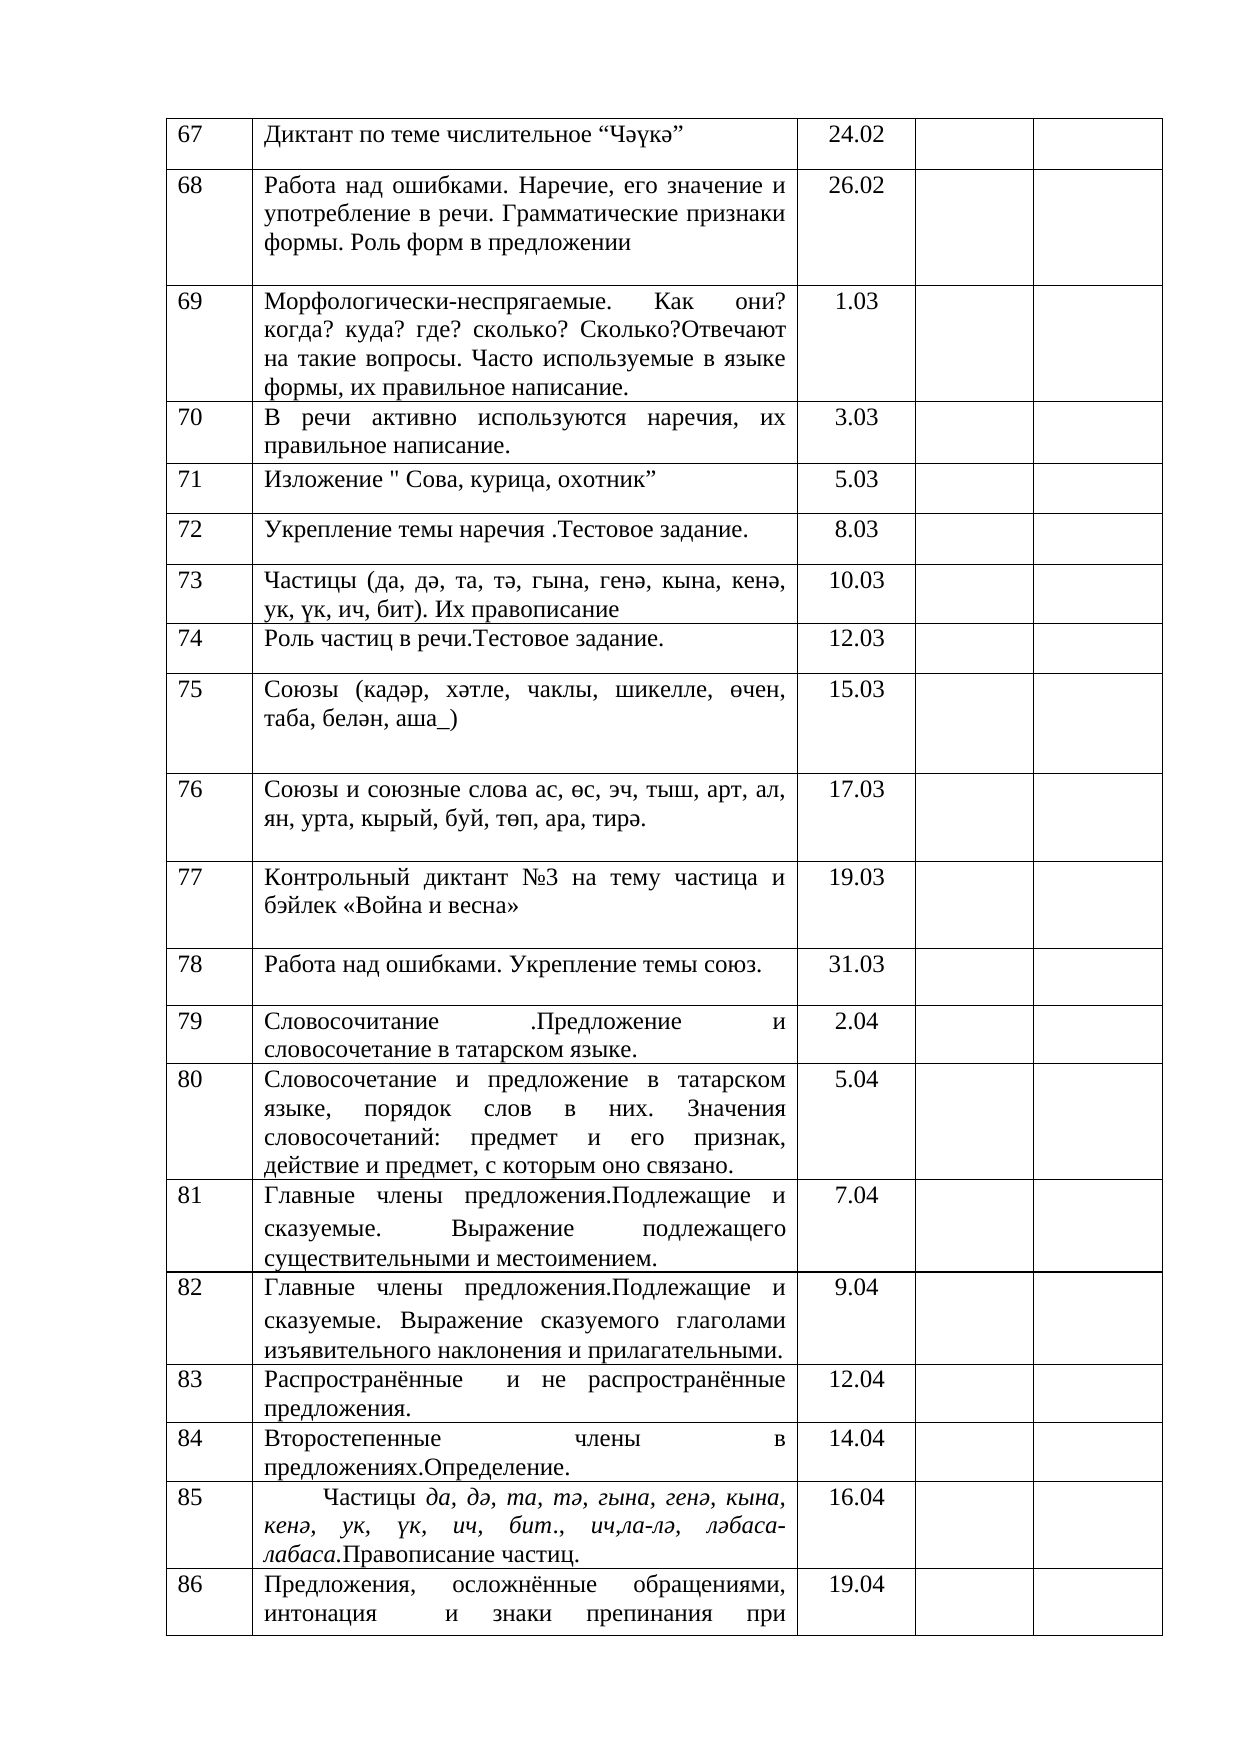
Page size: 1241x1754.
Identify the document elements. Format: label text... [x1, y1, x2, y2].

table_cell Укрепление темы наречия .Тестовое задание. [253, 514, 797, 564]
table_cell [1034, 1180, 1162, 1271]
table_cell 78 [167, 949, 252, 1005]
table_cell 16.04 [798, 1482, 915, 1568]
table_cell [1034, 1273, 1162, 1363]
table_cell Второстепенные члены в предложениях.Определение. [253, 1423, 797, 1481]
table_cell [916, 1482, 1033, 1568]
table_cell [916, 1423, 1033, 1481]
table_cell [916, 774, 1033, 861]
table_cell [1034, 402, 1162, 463]
table_cell 77 [167, 862, 252, 948]
table_cell [916, 1064, 1033, 1179]
table_cell [916, 565, 1033, 622]
table_cell [1034, 624, 1162, 673]
table_cell [916, 119, 1033, 169]
table_cell 81 [167, 1180, 252, 1271]
table_cell [916, 862, 1033, 948]
table_cell Союзы (кадәр, хәтле, чаклы, шикелле, өчен, таба, белән, аша_) [253, 674, 797, 773]
table_cell [916, 1180, 1033, 1271]
table_cell 76 [167, 774, 252, 861]
table_cell Работа над ошибками. Укрепление темы союз. [253, 949, 797, 1005]
table_cell 14.04 [798, 1423, 915, 1481]
table_cell 19.03 [798, 862, 915, 948]
table_cell 1.03 [798, 286, 915, 401]
table_cell 5.04 [798, 1064, 915, 1179]
table_cell [1034, 1064, 1162, 1179]
table_cell Контрольный диктант №3 на тему частица и бэйлек «Война и весна» [253, 862, 797, 948]
table_cell 79 [167, 1006, 252, 1063]
table_cell [1034, 286, 1162, 401]
table_cell [916, 514, 1033, 564]
table_cell [1034, 862, 1162, 948]
table_cell 73 [167, 565, 252, 622]
table_cell 84 [167, 1423, 252, 1481]
table_cell Диктант по теме числительное “Чәүкә” [253, 119, 797, 169]
table_cell [916, 170, 1033, 285]
table_cell [916, 1365, 1033, 1422]
table_cell Союзы и союзные слова ас, өс, эч, тыш, арт, ал, ян, урта, кырый, буй, төп, ара, тирә. [253, 774, 797, 861]
table_cell 19.04 [798, 1569, 915, 1635]
table_cell 67 [167, 119, 252, 169]
table_cell Словосочетание и предложение в татарском языке, порядок слов в них. Значения словосочетаний: предмет и его признак, действие и предмет, с которым оно связано. [253, 1064, 797, 1179]
table_cell 83 [167, 1365, 252, 1422]
table_cell 70 [167, 402, 252, 463]
table_cell 8.03 [798, 514, 915, 564]
table_cell 24.02 [798, 119, 915, 169]
table_cell 75 [167, 674, 252, 773]
table_cell Частицы (да, дә, та, тә, гына, генә, кына, кенә, ук, үк, ич, бит). Их правописание [253, 565, 797, 622]
table_cell 10.03 [798, 565, 915, 622]
table_cell [1034, 774, 1162, 861]
table_cell 74 [167, 624, 252, 673]
table_cell 69 [167, 286, 252, 401]
table_cell [916, 402, 1033, 463]
table_cell 85 [167, 1482, 252, 1568]
table_cell 68 [167, 170, 252, 285]
table_cell Частицы да, дә, та, тә, гына, генә, кына, кенә, ук, үк, ич, бит., ич,ла-лә, ләбаса-лабаса.Правописание частиц. [253, 1482, 797, 1568]
table_cell [1034, 119, 1162, 169]
table_cell [1034, 565, 1162, 622]
table_cell Работа над ошибками. Наречие, его значение и употребление в речи. Грамматические признаки формы. Роль форм в предложении [253, 170, 797, 285]
table_cell [916, 1006, 1033, 1063]
table_cell 86 [167, 1569, 252, 1635]
table_cell [1034, 1482, 1162, 1568]
table_cell [1034, 514, 1162, 564]
table_cell Главные члены предложения.Подлежащие и сказуемые. Выражение сказуемого глаголами изъявительного наклонения и прилагательными. [253, 1273, 797, 1363]
table_cell 3.03 [798, 402, 915, 463]
table_cell [916, 624, 1033, 673]
table_cell [1034, 1006, 1162, 1063]
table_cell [253, 1569, 797, 1635]
table_cell 15.03 [798, 674, 915, 773]
table_cell 26.02 [798, 170, 915, 285]
table_cell 12.04 [798, 1365, 915, 1422]
table_cell 17.03 [798, 774, 915, 861]
table_cell В речи активно используются наречия, их правильное написание. [253, 402, 797, 463]
table_cell [916, 674, 1033, 773]
table_cell [916, 949, 1033, 1005]
table_cell 12.03 [798, 624, 915, 673]
table_cell Морфологически-неспрягаемые. Как они? когда? куда? где? сколько? Сколько?Отвечают на такие вопросы. Часто используемые в языке формы, их правильное написание. [253, 286, 797, 401]
table_cell [1034, 674, 1162, 773]
table_cell 72 [167, 514, 252, 564]
table_cell Словосочитание .Предложение и словосочетание в татарском языке. [253, 1006, 797, 1063]
table_cell 5.03 [798, 464, 915, 513]
table_cell Главные члены предложения.Подлежащие и сказуемые. Выражение подлежащего существительными и местоимением. [253, 1180, 797, 1271]
table_cell [1034, 949, 1162, 1005]
table_cell 9.04 [798, 1273, 915, 1363]
table_cell [1034, 464, 1162, 513]
table_cell [916, 1569, 1033, 1635]
table_cell Изложение " Сова, курица, охотник” [253, 464, 797, 513]
table_cell 80 [167, 1064, 252, 1179]
table_cell Роль частиц в речи.Тестовое задание. [253, 624, 797, 673]
table_cell 82 [167, 1273, 252, 1363]
table_cell [916, 464, 1033, 513]
table_cell 71 [167, 464, 252, 513]
table_cell 2.04 [798, 1006, 915, 1063]
table_cell [1034, 1423, 1162, 1481]
table_cell [916, 1273, 1033, 1363]
table_cell [1034, 1569, 1162, 1635]
table_cell [1034, 170, 1162, 285]
table_cell Распространённые и не распространённые предложения. [253, 1365, 797, 1422]
table_cell [1034, 1365, 1162, 1422]
table_cell [916, 286, 1033, 401]
table_cell 7.04 [798, 1180, 915, 1271]
table_cell 31.03 [798, 949, 915, 1005]
